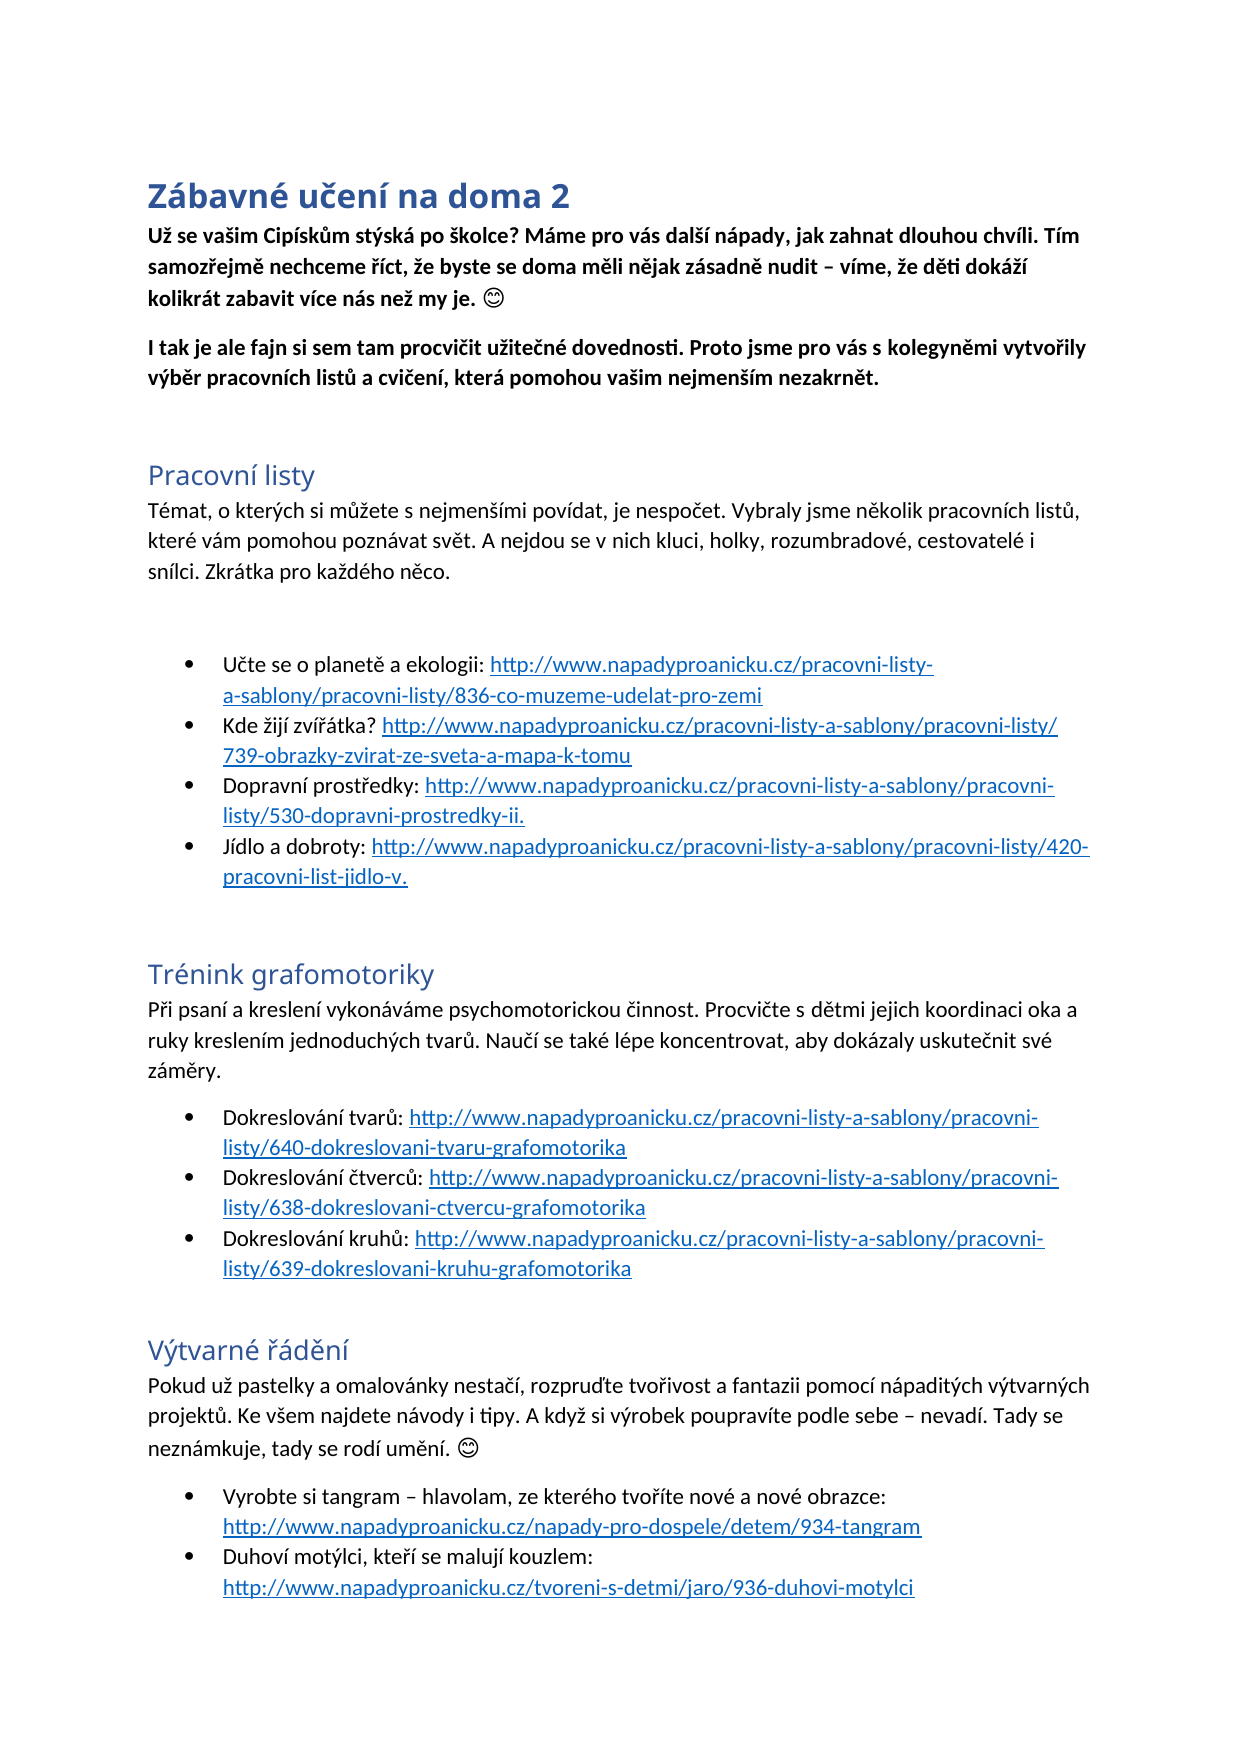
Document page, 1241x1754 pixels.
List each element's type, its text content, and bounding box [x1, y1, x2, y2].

list Dokreslování tvarů: http://www.napadyproanicku.cz/pracovni-listy-a-sablony/pracovni-listy/640-dokreslovani-tvaru-grafomotorika [185, 1103, 1093, 1161]
text Témat, o kterých si můžete s nejmenšími povídat, je nespočet. Vybraly jsme několik pracovních listů, které vám pomohou poznávat svět. A nejdou se v nich kluci, holky, rozumbradové, cestovatelé i snílci. Zkrátka pro každého něco. [148, 496, 1093, 585]
list Dopravní prostředky: http://www.napadyproanicku.cz/pracovni-listy-a-sablony/pracovni-listy/530-dopravni-prostredky-ii. [185, 771, 1093, 830]
subtitle Zábavné učení na doma 2 [148, 173, 1093, 218]
text I tak je ale fajn si sem tam procvičit užitečné dovednosti. Proto jsme pro vás s kolegyněmi vytvořily výběr pracovních listů a cvičení, která pomohou vašim nejmenším nezakrnět. [148, 333, 1093, 391]
subtitle Výtvarné řádění [148, 1331, 1093, 1368]
subtitle Trénink grafomotoriky [148, 956, 1093, 993]
list Duhoví motýlci, kteří se malují kouzlem: http://www.napadyproanicku.cz/tvoreni-s-detmi/jaro/936-duhovi-motylci [185, 1542, 1093, 1601]
list Dokreslování čtverců: http://www.napadyproanicku.cz/pracovni-listy-a-sablony/pracovni-listy/638-dokreslovani-ctvercu-grafomotorika [185, 1163, 1093, 1222]
list Učte se o planetě a ekologii: http://www.napadyproanicku.cz/pracovni-listy-a-sablony/pracovni-listy/836-co-muzeme-udelat-pro-zemi [185, 651, 1093, 709]
list Vyrobte si tangram – hlavolam, ze kterého tvoříte nové a nové obrazce: http://www.napadyproanicku.cz/napady-pro-dospele/detem/934-tangram [185, 1482, 1093, 1540]
subtitle Pracovní listy [148, 457, 1093, 493]
text Už se vašim Cipískům stýská po školce? Máme pro vás další nápady, jak zahnat dlouhou chvíli. Tím samozřejmě nechceme říct, že byste se doma měli nějak zásadně nudit – víme, že děti dokáží kolikrát zabavit více nás než my je. [148, 222, 1093, 313]
list Jídlo a dobroty: http://www.napadyproanicku.cz/pracovni-listy-a-sablony/pracovni-listy/420-pracovni-list-jidlo-v. [185, 832, 1093, 890]
list Kde žijí zvířátka? http://www.napadyproanicku.cz/pracovni-listy-a-sablony/pracovni-listy/739-obrazky-zvirat-ze-sveta-a-mapa-k-tomu [185, 711, 1093, 769]
text Pokud už pastelky a omalovánky nestačí, rozpruďte tvořivost a fantazii pomocí nápaditých výtvarných projektů. Ke všem najdete návody i tipy. A když si výrobek poupravíte podle sebe – nevadí. Tady se neznámkuje, tady se rodí umění. [148, 1371, 1093, 1463]
list Dokreslování kruhů: http://www.napadyproanicku.cz/pracovni-listy-a-sablony/pracovni-listy/639-dokreslovani-kruhu-grafomotorika [185, 1224, 1093, 1282]
text Při psaní a kreslení vykonáváme psychomotorickou činnost. Procvičte s dětmi jejich koordinaci oka a ruky kreslením jednoduchých tvarů. Naučí se také lépe koncentrovat, aby dokázaly uskutečnit své záměry. [148, 996, 1093, 1084]
